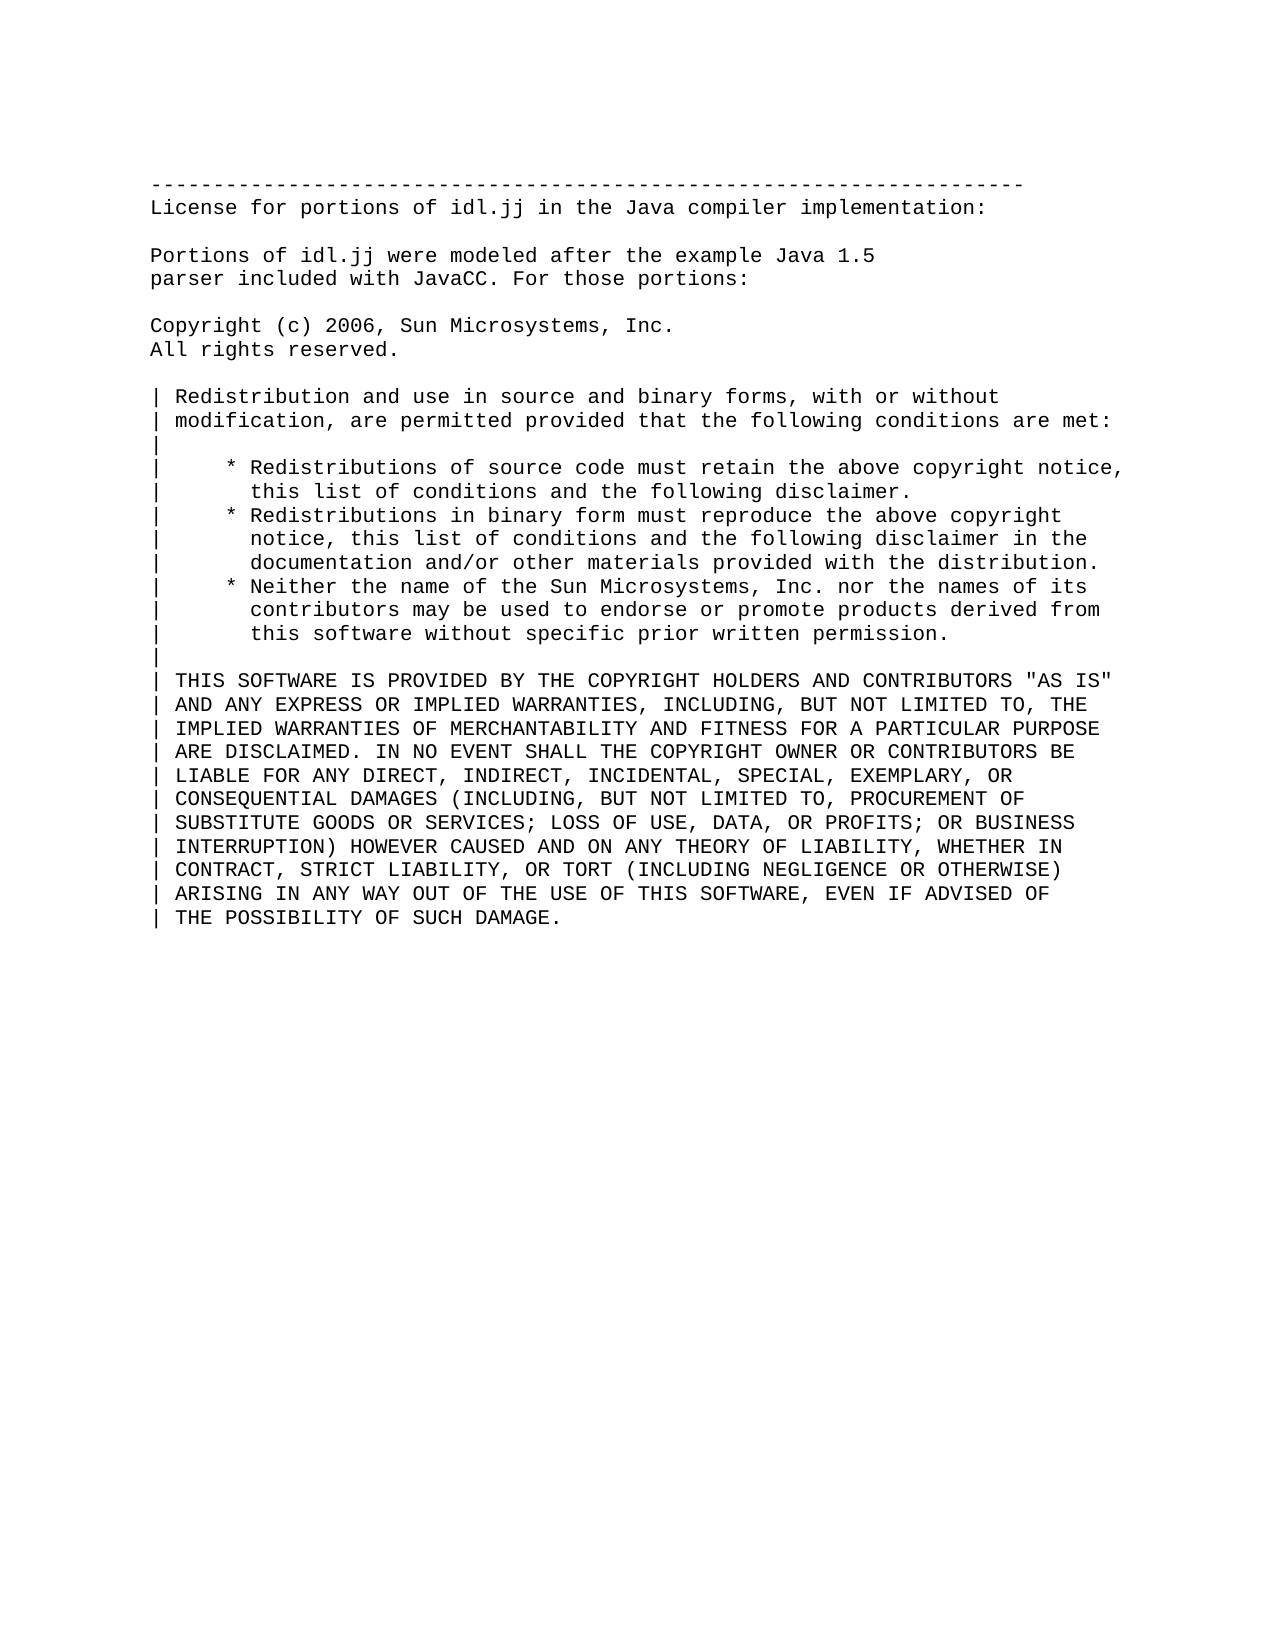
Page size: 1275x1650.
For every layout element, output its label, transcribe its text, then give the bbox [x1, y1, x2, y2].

text | modification, are permitted provided that the following conditions are met: [150, 410, 1125, 434]
text License for portions of idl.jj in the Java compiler implementation: [150, 197, 1125, 221]
text | THIS SOFTWARE IS PROVIDED BY THE COPYRIGHT HOLDERS AND CONTRIBUTORS "AS IS" [150, 670, 1125, 694]
text | THE POSSIBILITY OF SUCH DAMAGE. [150, 907, 1125, 930]
text Copyright (c) 2006, Sun Microsystems, Inc. [150, 316, 1125, 339]
text | * Redistributions in binary form must reproduce the above copyright [150, 505, 1125, 528]
text parser included with JavaCC. For those portions: [150, 268, 1125, 292]
text | INTERRUPTION) HOWEVER CAUSED AND ON ANY THEORY OF LIABILITY, WHETHER IN [150, 836, 1125, 859]
text | [150, 434, 1125, 457]
text | notice, this list of conditions and the following disclaimer in the [150, 528, 1125, 552]
text | this list of conditions and the following disclaimer. [150, 481, 1125, 505]
text | CONSEQUENTIAL DAMAGES (INCLUDING, BUT NOT LIMITED TO, PROCUREMENT OF [150, 788, 1125, 812]
text | documentation and/or other materials provided with the distribution. [150, 552, 1125, 576]
text Portions of idl.jj were modeled after the example Java 1.5 [150, 244, 1125, 268]
text | ARE DISCLAIMED. IN NO EVENT SHALL THE COPYRIGHT OWNER OR CONTRIBUTORS BE [150, 741, 1125, 765]
text | IMPLIED WARRANTIES OF MERCHANTABILITY AND FITNESS FOR A PARTICULAR PURPOSE [150, 717, 1125, 741]
text | * Neither the name of the Sun Microsystems, Inc. nor the names of its [150, 576, 1125, 599]
text | AND ANY EXPRESS OR IMPLIED WARRANTIES, INCLUDING, BUT NOT LIMITED TO, THE [150, 694, 1125, 717]
text | LIABLE FOR ANY DIRECT, INDIRECT, INCIDENTAL, SPECIAL, EXEMPLARY, OR [150, 765, 1125, 788]
text | ARISING IN ANY WAY OUT OF THE USE OF THIS SOFTWARE, EVEN IF ADVISED OF [150, 883, 1125, 907]
text | [150, 647, 1125, 670]
text | SUBSTITUTE GOODS OR SERVICES; LOSS OF USE, DATA, OR PROFITS; OR BUSINESS [150, 812, 1125, 836]
text | CONTRACT, STRICT LIABILITY, OR TORT (INCLUDING NEGLIGENCE OR OTHERWISE) [150, 859, 1125, 883]
text ---------------------------------------------------------------------- [150, 174, 1125, 197]
text | this software without specific prior written permission. [150, 623, 1125, 647]
text | * Redistributions of source code must retain the above copyright notice, [150, 457, 1125, 481]
text | Redistribution and use in source and binary forms, with or without [150, 386, 1125, 410]
text All rights reserved. [150, 339, 1125, 363]
text | contributors may be used to endorse or promote products derived from [150, 599, 1125, 623]
